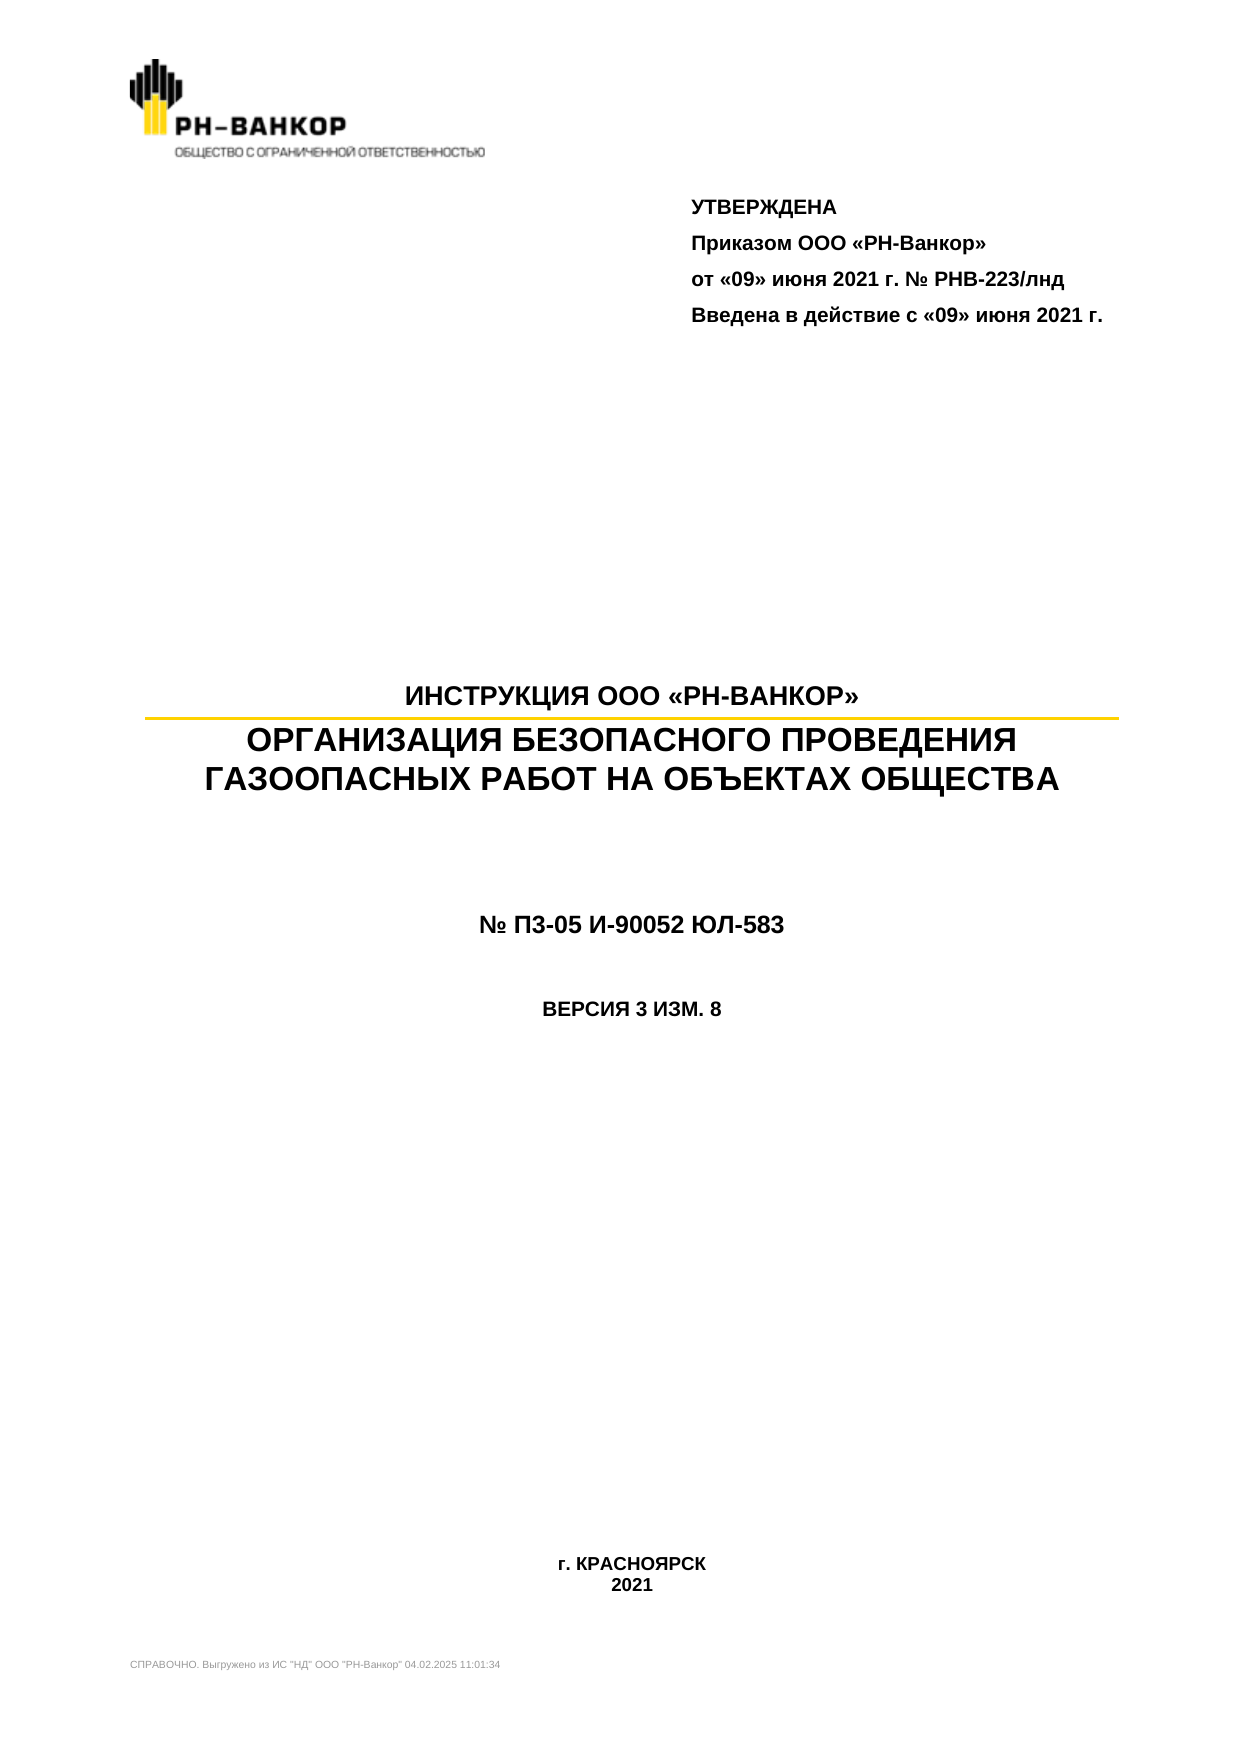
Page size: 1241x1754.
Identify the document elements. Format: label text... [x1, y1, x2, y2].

text г. КРАСНОЯРСК [130, 1553, 1134, 1574]
picture [129, 59, 485, 159]
text Приказом ООО «РН-Ванкор» [691, 231, 1134, 255]
text ОРГАНИЗАЦИЯ БЕЗОПАСНОГО ПРОВЕДЕНИЯ ГАЗООПАСНЫХ РАБОТ НА ОБЪЕКТАХ ОБЩЕСТВА [130, 720, 1134, 797]
text ВЕРСИЯ 3 ИЗМ. 8 [130, 997, 1134, 1021]
table_header ИНСТРУКЦИЯ ООО «РН-ВАНКОР» [145, 680, 1119, 717]
text Введена в действие с «09» июня 2021 г. [691, 303, 1134, 327]
text № П3-05 И-90052 ЮЛ-583 [130, 911, 1134, 939]
text от «09» июня 2021 г. № РНВ-223/лнд [691, 267, 1134, 291]
text УТВЕРЖДЕНА [691, 195, 1134, 219]
text 2021 [130, 1574, 1134, 1596]
